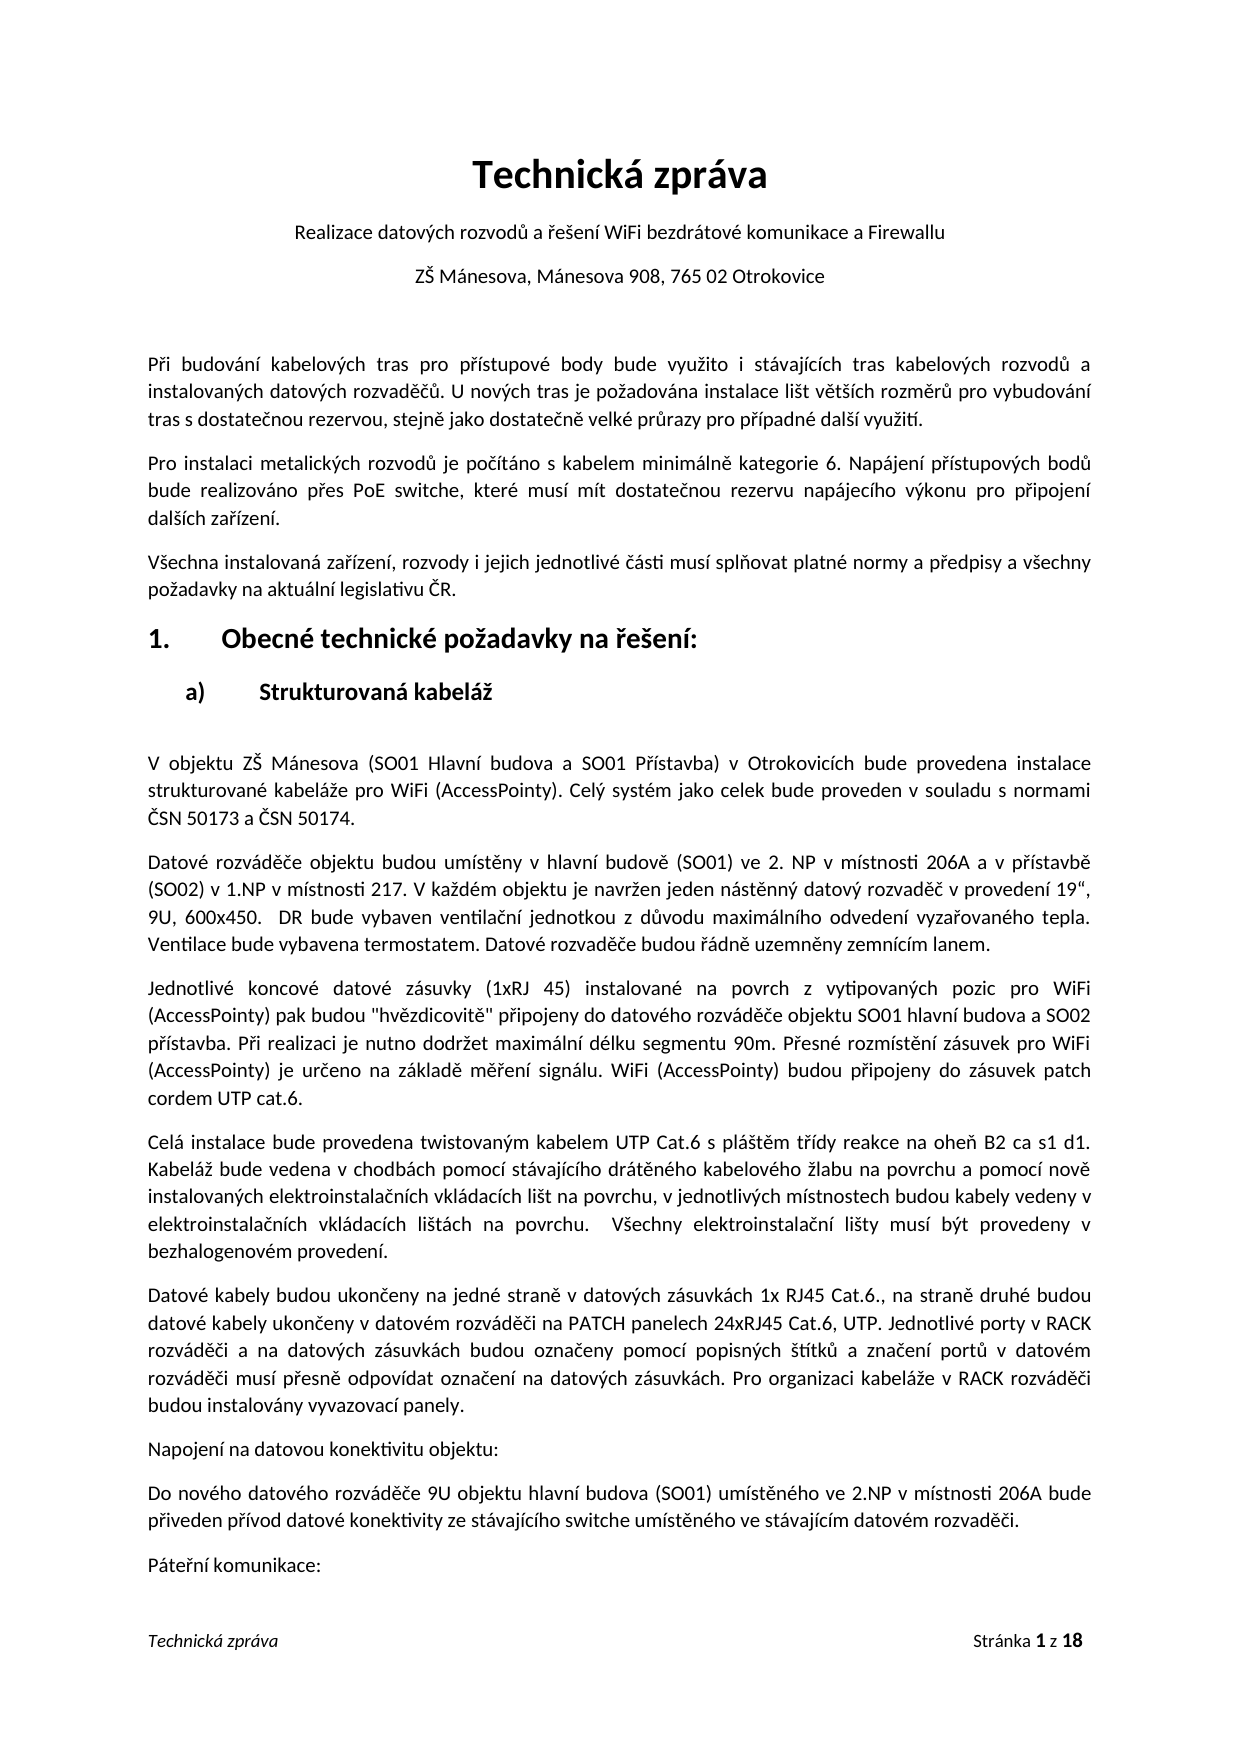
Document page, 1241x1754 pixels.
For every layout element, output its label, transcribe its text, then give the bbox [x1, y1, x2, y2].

text V objektu ZŠ Mánesova (SO01 Hlavní budova a SO01 Přístavba) v Otrokovicích bude provedena instalace strukturované kabeláže pro WiFi (AccessPointy). Celý systém jako celek bude proveden v souladu s normami ČSN 50173 a ČSN 50174. [148, 750, 1093, 830]
text Napojení na datovou konektivitu objektu: [148, 1436, 1093, 1462]
text Pro instalaci metalických rozvodů je počítáno s kabelem minimálně kategorie 6. Napájení přístupových bodů bude realizováno přes PoE switche, které musí mít dostatečnou rezervu napájecího výkonu pro připojení dalších zařízení. [148, 450, 1093, 530]
text Všechna instalovaná zařízení, rozvody i jejich jednotlivé části musí splňovat platné normy a předpisy a všechny požadavky na aktuální legislativu ČR. [148, 549, 1093, 602]
text ZŠ Mánesova, Mánesova 908, 765 02 Otrokovice [148, 263, 1093, 289]
text Technická zpráva [148, 148, 1093, 198]
text Do nového datového rozváděče 9U objektu hlavní budova (SO01) umístěného ve 2.NP v místnosti 206A bude přiveden přívod datové konektivity ze stávajícího switche umístěného ve stávajícím datovém rozvaděči. [148, 1480, 1093, 1533]
text Realizace datových rozvodů a řešení WiFi bezdrátové komunikace a Firewallu [148, 219, 1093, 244]
text 1. Obecné technické požadavky na řešení: [148, 621, 1093, 656]
text Při budování kabelových tras pro přístupové body bude využito i stávajících tras kabelových rozvodů a instalovaných datových rozvaděčů. U nových tras je požadována instalace lišt větších rozměrů pro vybudování tras s dostatečnou rezervou, stejně jako dostatečně velké průrazy pro případné další využití. [148, 351, 1093, 432]
text Datové rozváděče objektu budou umístěny v hlavní budově (SO01) ve 2. NP v místnosti 206A a v přístavbě (SO02) v 1.NP v místnosti 217. V každém objektu je navržen jeden nástěnný datový rozvaděč v provedení 19“, 9U, 600x450. DR bude vybaven ventilační jednotkou z důvodu maximálního odvedení vyzařovaného tepla. Ventilace bude vybavena termostatem. Datové rozvaděče budou řádně uzemněny zemnícím lanem. [148, 849, 1093, 957]
text Jednotlivé koncové datové zásuvky (1xRJ 45) instalované na povrch z vytipovaných pozic pro WiFi (AccessPointy) pak budou "hvězdicovitě" připojeny do datového rozváděče objektu SO01 hlavní budova a SO02 přístavba. Při realizaci je nutno dodržet maximální délku segmentu 90m. Přesné rozmístění zásuvek pro WiFi (AccessPointy) je určeno na základě měření signálu. WiFi (AccessPointy) budou připojeny do zásuvek patch cordem UTP cat.6. [148, 975, 1093, 1110]
list Strukturovaná kabeláž [185, 676, 1093, 706]
text Celá instalace bude provedena twistovaným kabelem UTP Cat.6 s pláštěm třídy reakce na oheň B2 ca s1 d1. Kabeláž bude vedena v chodbách pomocí stávajícího drátěného kabelového žlabu na povrchu a pomocí nově instalovaných elektroinstalačních vkládacích lišt na povrchu, v jednotlivých místnostech budou kabely vedeny v elektroinstalačních vkládacích lištách na povrchu. Všechny elektroinstalační lišty musí být provedeny v bezhalogenovém provedení. [148, 1129, 1093, 1264]
text Datové kabely budou ukončeny na jedné straně v datových zásuvkách 1x RJ45 Cat.6., na straně druhé budou datové kabely ukončeny v datovém rozváděči na PATCH panelech 24xRJ45 Cat.6, UTP. Jednotlivé porty v RACK rozváděči a na datových zásuvkách budou označeny pomocí popisných štítků a značení portů v datovém rozváděči musí přesně odpovídat označení na datových zásuvkách. Pro organizaci kabeláže v RACK rozváděči budou instalovány vyvazovací panely. [148, 1283, 1093, 1418]
text Páteřní komunikace: [148, 1552, 1093, 1577]
